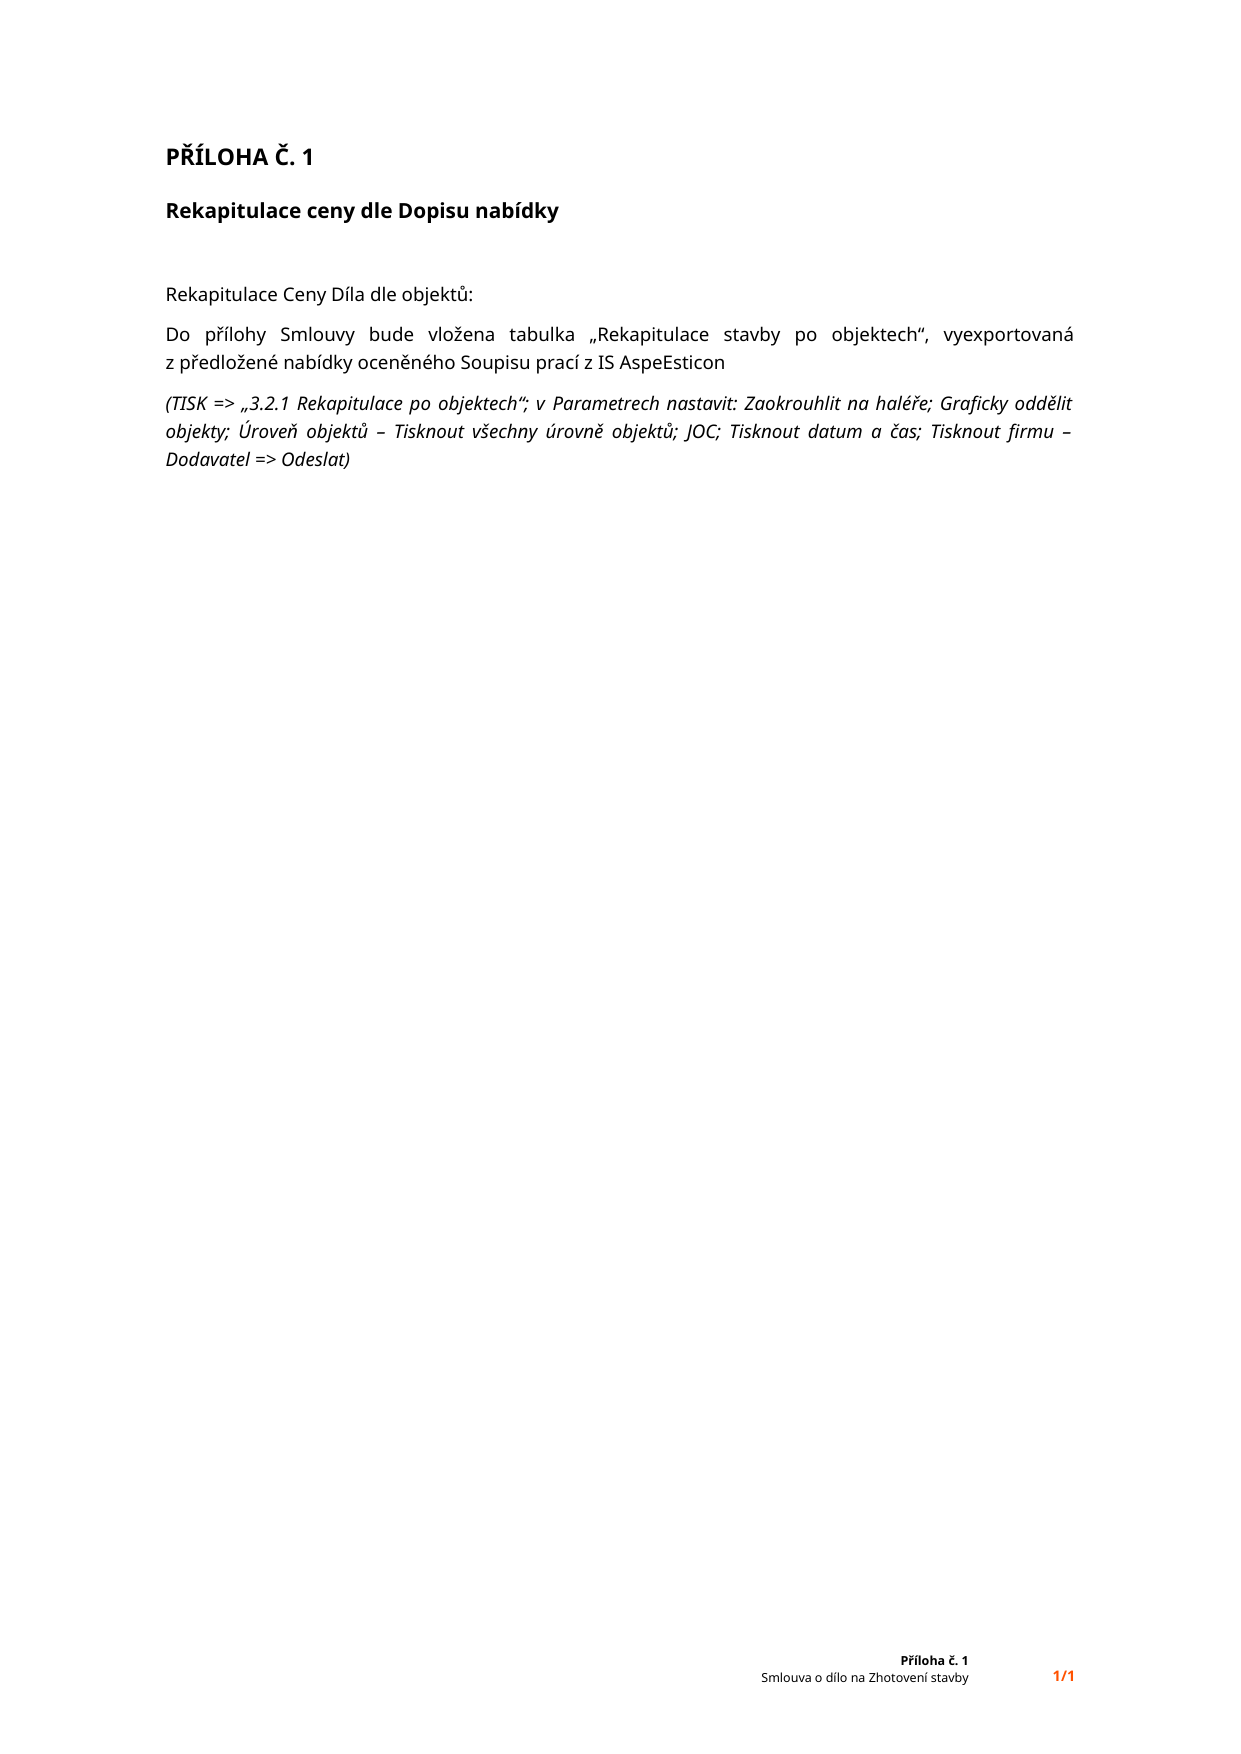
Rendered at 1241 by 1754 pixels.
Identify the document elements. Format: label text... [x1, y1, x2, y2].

text (TISK => „3.2.1 Rekapitulace po objektech“; v Parametrech nastavit: Zaokrouhlit na haléře; Graficky oddělit objekty; Úroveň objektů – Tisknout všechny úrovně objektů; JOC; Tisknout datum a čas; Tisknout firmu – Dodavatel => Odeslat) [165, 390, 1075, 471]
text Rekapitulace ceny dle Dopisu nabídky [165, 197, 1075, 225]
text Do přílohy Smlouvy bude vložena tabulka „Rekapitulace stavby po objektech“, vyexportovaná z předložené nabídky oceněného Soupisu prací z IS AspeEsticon [165, 321, 1075, 375]
text Rekapitulace Ceny Díla dle objektů: [165, 281, 1075, 306]
text Příloha č. 1 [165, 141, 1075, 173]
